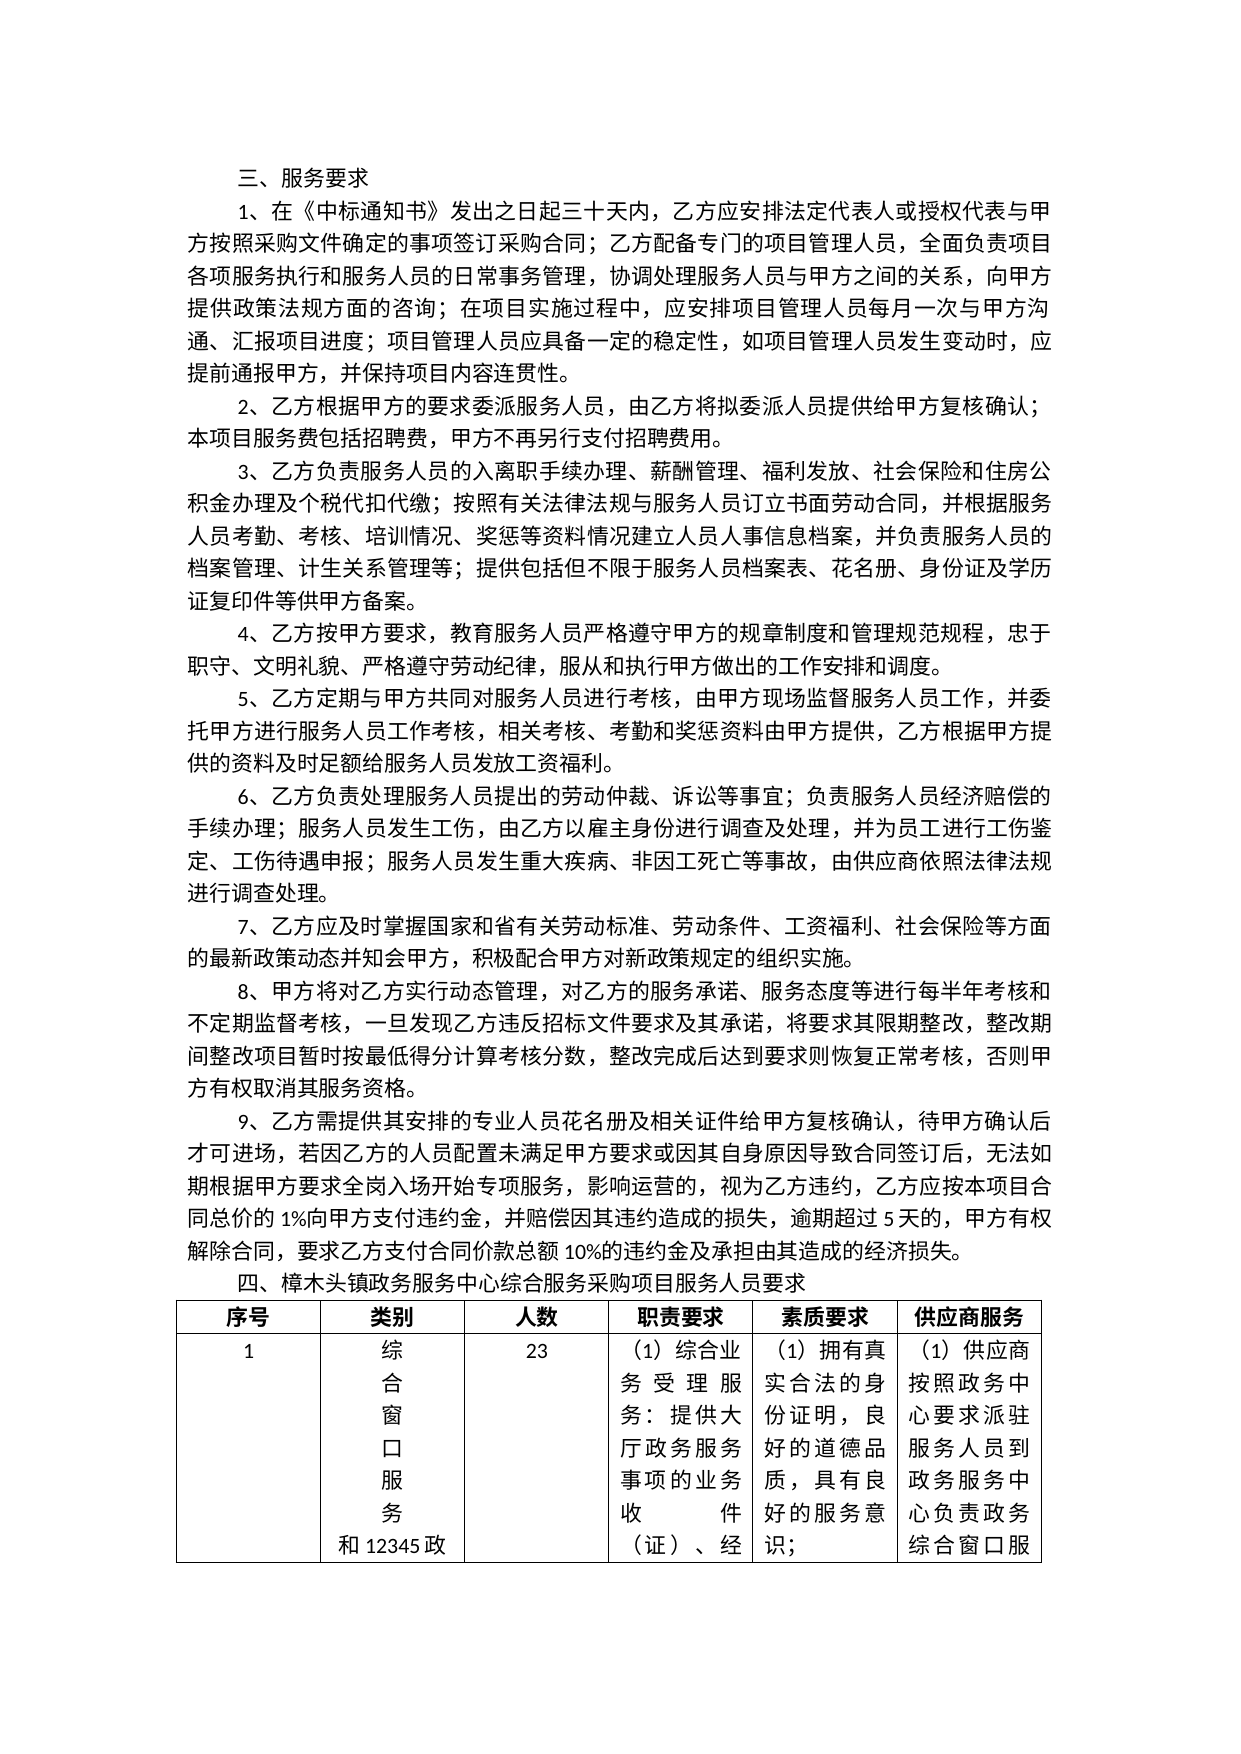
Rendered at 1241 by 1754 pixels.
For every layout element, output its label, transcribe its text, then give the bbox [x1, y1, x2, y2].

table_cell 1 [177, 1334, 320, 1562]
table_header 序号 [177, 1301, 320, 1333]
text 2、乙方根据甲方的要求委派服务人员，由乙方将拟委派人员提供给甲方复核确认；本项目服务费包括招聘费，甲方不再另行支付招聘费用。 [187, 389, 1053, 454]
table_header 类别 [321, 1301, 464, 1333]
text 三、服务要求 [187, 162, 1053, 194]
table_cell 23 [465, 1334, 608, 1562]
text 8、甲方将对乙方实行动态管理，对乙方的服务承诺、服务态度等进行每半年考核和不定期监督考核，一旦发现乙方违反招标文件要求及其承诺，将要求其限期整改，整改期间整改项目暂时按最低得分计算考核分数，整改完成后达到要求则恢复正常考核，否则甲方有权取消其服务资格。 [187, 974, 1053, 1104]
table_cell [898, 1334, 1041, 1562]
table_header 人数 [465, 1301, 608, 1333]
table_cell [753, 1334, 897, 1562]
text 7、乙方应及时掌握国家和省有关劳动标准、劳动条件、工资福利、社会保险等方面的最新政策动态并知会甲方，积极配合甲方对新政策规定的组织实施。 [187, 909, 1053, 974]
text 四、樟木头镇政务服务中心综合服务采购项目服务人员要求 [187, 1267, 1053, 1299]
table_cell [321, 1334, 464, 1562]
table_header 职责要求 [609, 1301, 752, 1333]
text 9、乙方需提供其安排的专业人员花名册及相关证件给甲方复核确认，待甲方确认后才可进场，若因乙方的人员配置未满足甲方要求或因其自身原因导致合同签订后，无法如期根据甲方要求全岗入场开始专项服务，影响运营的，视为乙方违约，乙方应按本项目合同总价的1%向甲方支付违约金，并赔偿因其违约造成的损失，逾期超过5天的，甲方有权解除合同，要求乙方支付合同价款总额10%的违约金及承担由其造成的经济损失。 [187, 1104, 1053, 1267]
text 4、乙方按甲方要求，教育服务人员严格遵守甲方的规章制度和管理规范规程，忠于职守、文明礼貌、严格遵守劳动纪律，服从和执行甲方做出的工作安排和调度。 [187, 617, 1053, 682]
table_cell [609, 1334, 752, 1562]
text 1、在《中标通知书》发出之日起三十天内，乙方应安排法定代表人或授权代表与甲方按照采购文件确定的事项签订采购合同；乙方配备专门的项目管理人员，全面负责项目各项服务执行和服务人员的日常事务管理，协调处理服务人员与甲方之间的关系，向甲方提供政策法规方面的咨询；在项目实施过程中，应安排项目管理人员每月一次与甲方沟通、汇报项目进度；项目管理人员应具备一定的稳定性，如项目管理人员发生变动时，应提前通报甲方，并保持项目内容连贯性。 [187, 194, 1053, 389]
table_header 素质要求 [753, 1301, 897, 1333]
table_header 供应商服务 [898, 1301, 1041, 1333]
text 5、乙方定期与甲方共同对服务人员进行考核，由甲方现场监督服务人员工作，并委托甲方进行服务人员工作考核，相关考核、考勤和奖惩资料由甲方提供，乙方根据甲方提供的资料及时足额给服务人员发放工资福利。 [187, 682, 1053, 779]
text 3、乙方负责服务人员的入离职手续办理、薪酬管理、福利发放、社会保险和住房公积金办理及个税代扣代缴；按照有关法律法规与服务人员订立书面劳动合同，并根据服务人员考勤、考核、培训情况、奖惩等资料情况建立人员人事信息档案，并负责服务人员的档案管理、计生关系管理等；提供包括但不限于服务人员档案表、花名册、身份证及学历证复印件等供甲方备案。 [187, 454, 1053, 617]
text 6、乙方负责处理服务人员提出的劳动仲裁、诉讼等事宜；负责服务人员经济赔偿的手续办理；服务人员发生工伤，由乙方以雇主身份进行调查及处理，并为员工进行工伤鉴定、工伤待遇申报；服务人员发生重大疾病、非因工死亡等事故，由供应商依照法律法规进行调查处理。 [187, 779, 1053, 909]
